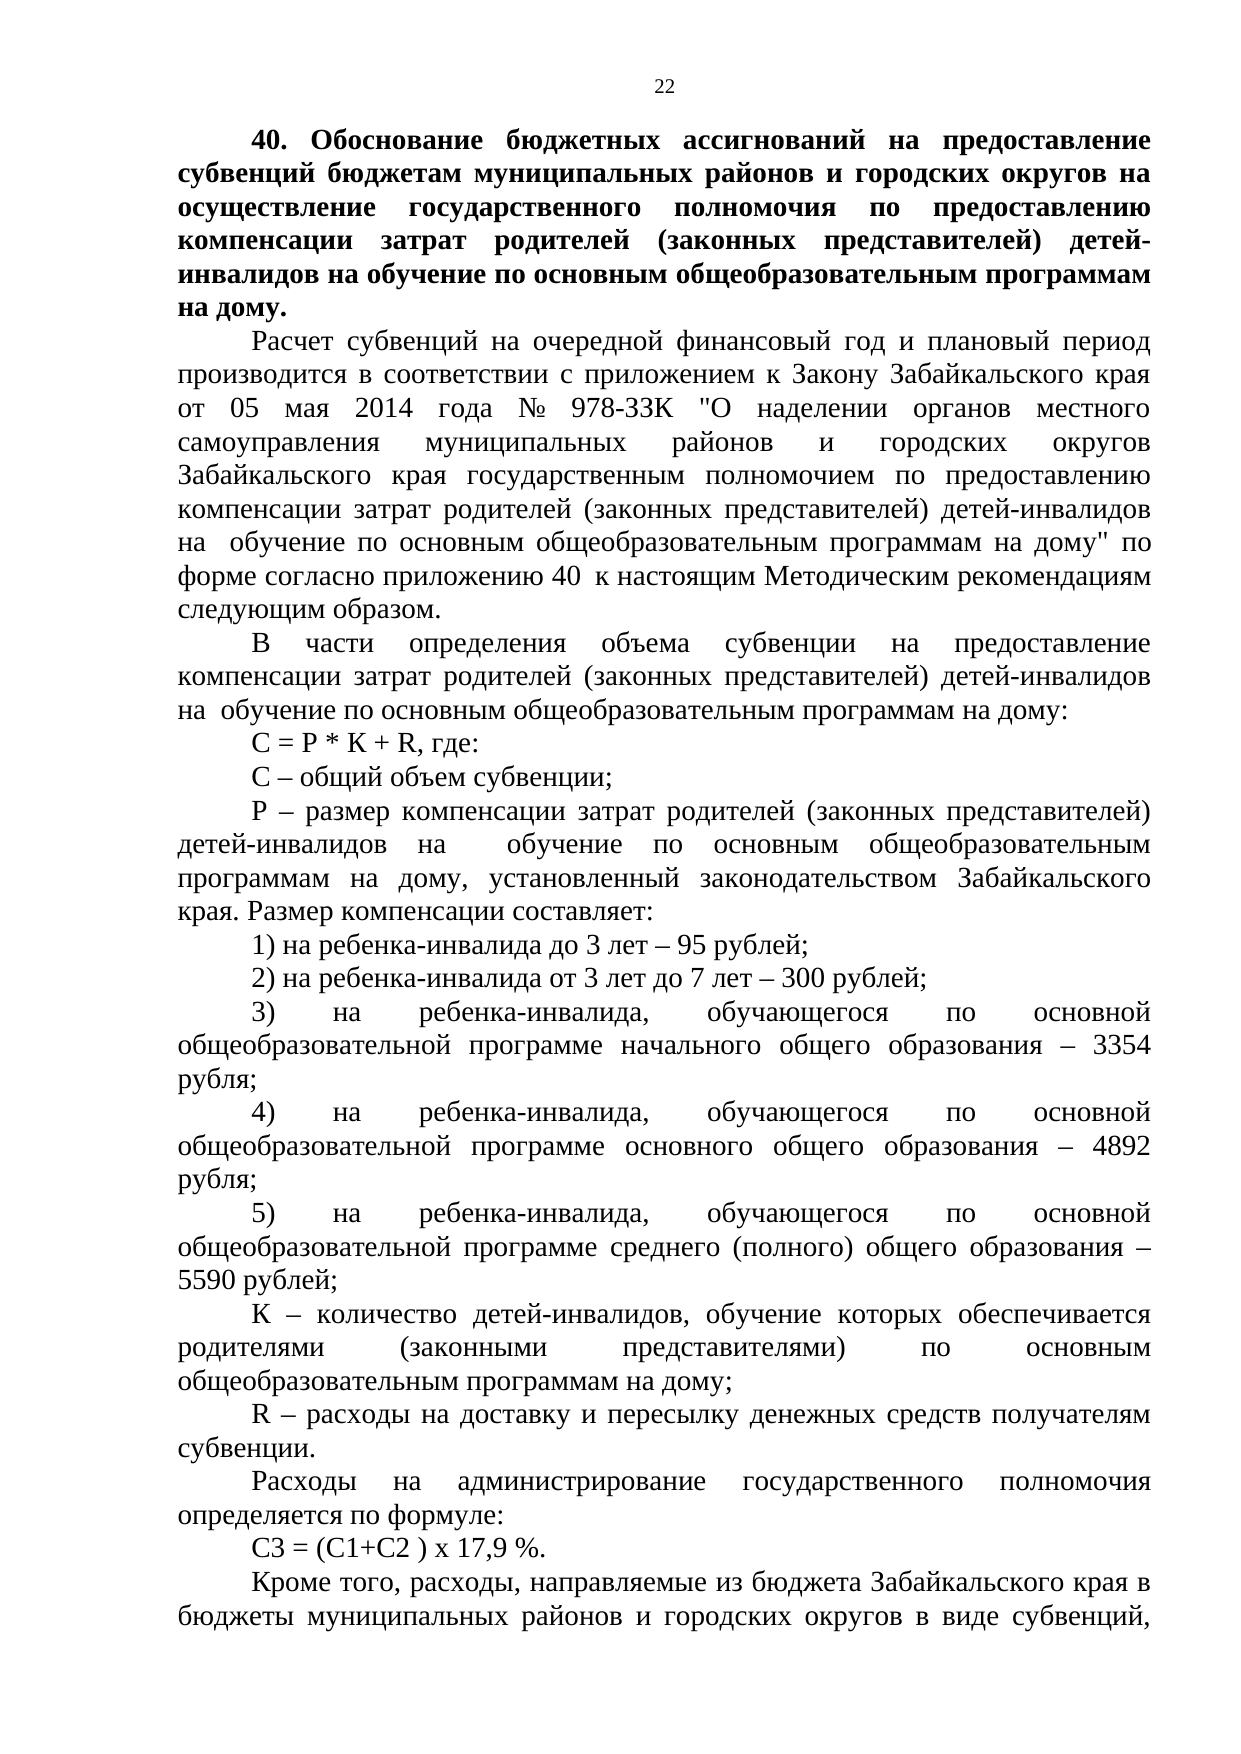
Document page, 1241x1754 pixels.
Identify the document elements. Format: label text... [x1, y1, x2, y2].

text С – общий объем субвенции; [177, 759, 1152, 793]
text 4) на ребенка-инвалида, обучающегося по основной общеобразовательной программе основного общего образования – 4892 рубля; [177, 1094, 1152, 1195]
text Расходы на администрирование государственного полномочия определяется по формуле: [177, 1463, 1152, 1531]
text 5) на ребенка-инвалида, обучающегося по основной общеобразовательной программе среднего (полного) общего образования – 5590 рублей; [177, 1195, 1152, 1296]
text 2) на ребенка-инвалида от 3 лет до 7 лет – 300 рублей; [177, 960, 1152, 994]
text 1) на ребенка-инвалида до 3 лет – 95 рублей; [177, 927, 1152, 960]
text R – расходы на доставку и пересылку денежных средств получателям субвенции. [177, 1396, 1152, 1463]
text Расчет субвенций на очередной финансовый год и плановый период производится в соответствии с приложением к Закону Забайкальского края от 05 мая 2014 года № 978-ЗЗК "О наделении органов местного самоуправления муниципальных районов и городских округов Забайкальского края государственным полномочием по предоставлению компенсации затрат родителей (законных представителей) детей-инвалидов на обучение по основным общеобразовательным программам на дому" по форме согласно приложению 40 к настоящим Методическим рекомендациям следующим образом. [177, 323, 1152, 625]
text С3 = (С1+С2 ) х 17,9 %. [177, 1531, 1152, 1564]
text 40. Обоснование бюджетных ассигнований на предоставление субвенций бюджетам муниципальных районов и городских округов на осуществление государственного полномочия по предоставлению компенсации затрат родителей (законных представителей) детей-инвалидов на обучение по основным общеобразовательным программам на дому. [177, 122, 1152, 323]
text 3) на ребенка-инвалида, обучающегося по основной общеобразовательной программе начального общего образования – 3354 рубля; [177, 994, 1152, 1094]
text Р – размер компенсации затрат родителей (законных представителей) детей-инвалидов на обучение по основным общеобразовательным программам на дому, установленный законодательством Забайкальского края. Размер компенсации составляет: [177, 793, 1152, 927]
text С = Р * К + R, где: [177, 726, 1152, 759]
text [177, 1564, 1152, 1631]
text В части определения объема субвенции на предоставление компенсации затрат родителей (законных представителей) детей-инвалидов на обучение по основным общеобразовательным программам на дому: [177, 625, 1152, 726]
text К – количество детей-инвалидов, обучение которых обеспечивается родителями (законными представителями) по основным общеобразовательным программам на дому; [177, 1296, 1152, 1396]
